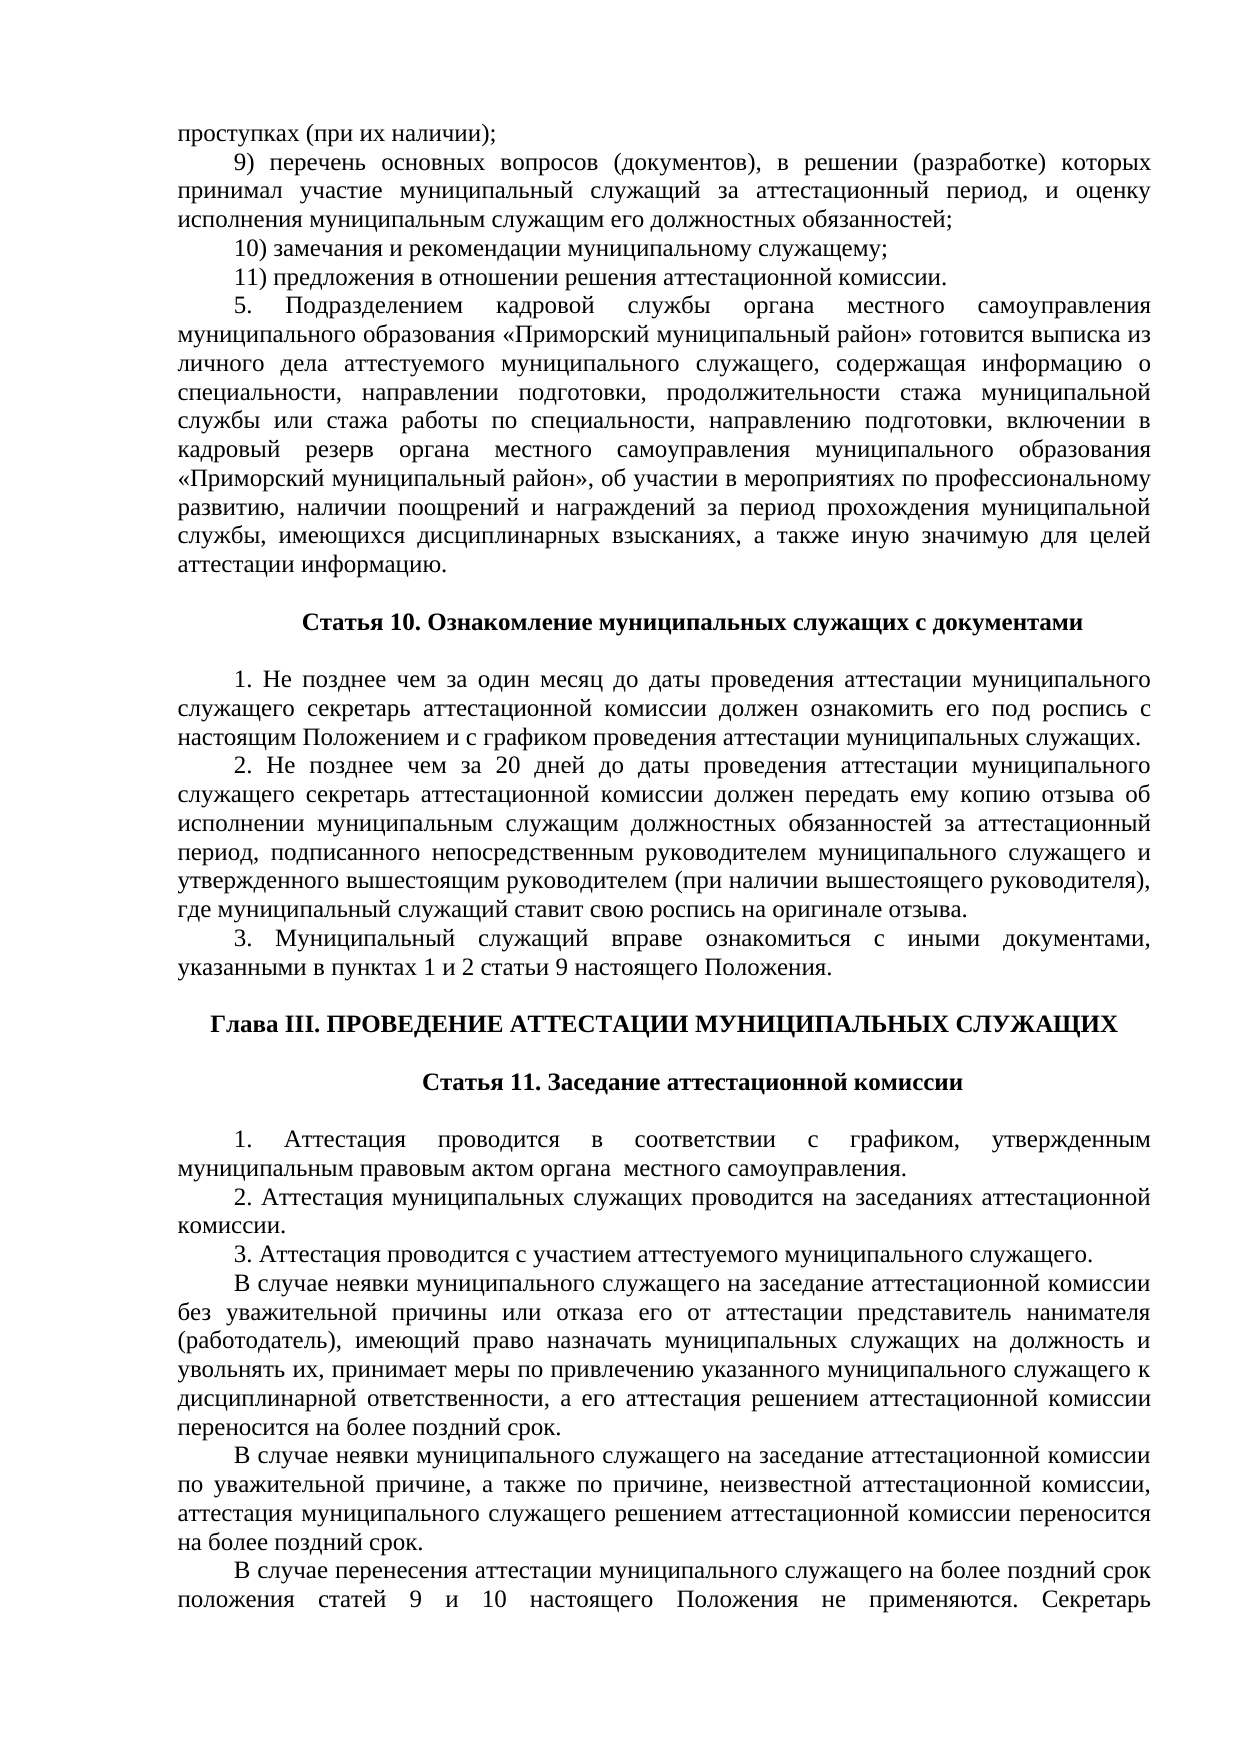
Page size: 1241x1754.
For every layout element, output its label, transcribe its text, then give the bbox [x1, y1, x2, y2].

title Глава III. ПРОВЕДЕНИЕ АТТЕСТАЦИИ МУНИЦИПАЛЬНЫХ СЛУЖАЩИХ [177, 1009, 1152, 1038]
title Статья 11. Заседание аттестационной комиссии [177, 1067, 1152, 1096]
text 9) перечень основных вопросов (документов), в решении (разработке) которых принимал участие муниципальный служащий за аттестационный период, и оценку исполнения муниципальным служащим его должностных обязанностей; [177, 147, 1152, 233]
text В случае неявки муниципального служащего на заседание аттестационной комиссии без уважительной причины или отказа его от аттестации представитель нанимателя (работодатель), имеющий право назначать муниципальных служащих на должность и увольнять их, принимает меры по привлечению указанного муниципального служащего к дисциплинарной ответственности, а его аттестация решением аттестационной комиссии переносится на более поздний срок. [177, 1268, 1152, 1441]
text 1. Не позднее чем за один месяц до даты проведения аттестации муниципального служащего секретарь аттестационной комиссии должен ознакомить его под роспись с настоящим Положением и с графиком проведения аттестации муниципальных служащих. [177, 664, 1152, 751]
text 1. Аттестация проводится в соответствии с графиком, утвержденным муниципальным правовым актом органа местного самоуправления. [177, 1124, 1152, 1182]
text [177, 118, 1152, 147]
text В случае неявки муниципального служащего на заседание аттестационной комиссии по уважительной причине, а также по причине, неизвестной аттестационной комиссии, аттестация муниципального служащего решением аттестационной комиссии переносится на более поздний срок. [177, 1441, 1152, 1556]
title Статья 10. Ознакомление муниципальных служащих с документами [177, 607, 1152, 636]
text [177, 1556, 1152, 1613]
text 10) замечания и рекомендации муниципальному служащему; [177, 233, 1152, 262]
text 2. Аттестация муниципальных служащих проводится на заседаниях аттестационной комиссии. [177, 1182, 1152, 1239]
text 11) предложения в отношении решения аттестационной комиссии. [177, 262, 1152, 291]
text 3. Аттестация проводится с участием аттестуемого муниципального служащего. [177, 1239, 1152, 1268]
text 5. Подразделением кадровой службы органа местного самоуправления муниципального образования «Приморский муниципальный район» готовится выписка из личного дела аттестуемого муниципального служащего, содержащая информацию о специальности, направлении подготовки, продолжительности стажа муниципальной службы или стажа работы по специальности, направлению подготовки, включении в кадровый резерв органа местного самоуправления муниципального образования «Приморский муниципальный район», об участии в мероприятиях по профессиональному развитию, наличии поощрений и награждений за период прохождения муниципальной службы, имеющихся дисциплинарных взысканиях, а также иную значимую для целей аттестации информацию. [177, 291, 1152, 578]
text 3. Муниципальный служащий вправе ознакомиться с иными документами, указанными в пунктах 1 и 2 статьи 9 настоящего Положения. [177, 923, 1152, 981]
text 2. Не позднее чем за 20 дней до даты проведения аттестации муниципального служащего секретарь аттестационной комиссии должен передать ему копию отзыва об исполнении муниципальным служащим должностных обязанностей за аттестационный период, подписанного непосредственным руководителем муниципального служащего и утвержденного вышестоящим руководителем (при наличии вышестоящего руководителя), где муниципальный служащий ставит свою роспись на оригинале отзыва. [177, 751, 1152, 923]
